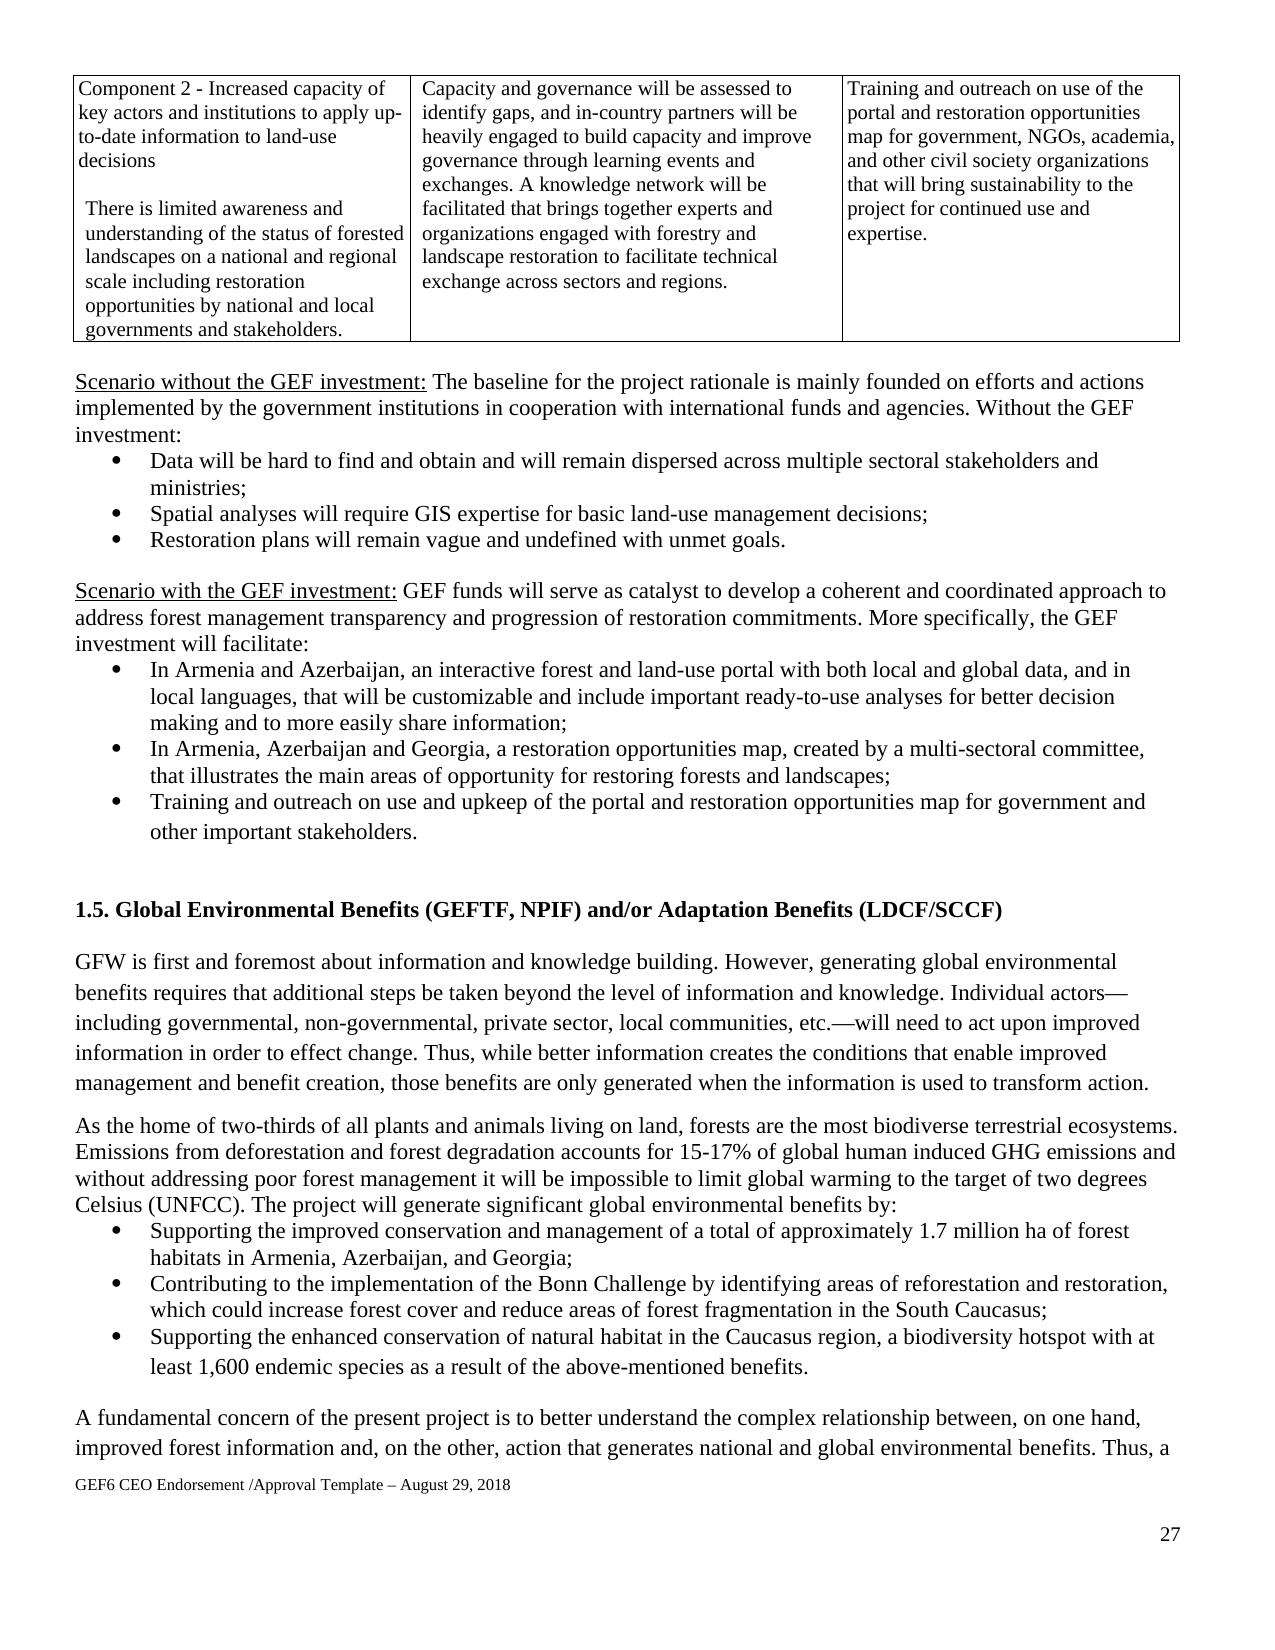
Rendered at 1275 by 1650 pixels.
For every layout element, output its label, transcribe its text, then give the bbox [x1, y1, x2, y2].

table_cell Capacity and governance will be assessed to identify gaps, and in-country partners will be heavily engaged to build capacity and improve governance through learning events and exchanges. A knowledge network will be facilitated that brings together experts and organizations engaged with forestry and landscape restoration to facilitate technical exchange across sectors and regions. [411, 76, 842, 341]
list Training and outreach on use and upkeep of the portal and restoration opportunities map for government and other important stakeholders. [112, 788, 1181, 845]
list In Armenia and Azerbaijan, an interactive forest and land-use portal with both local and global data, and in local languages, that will be customizable and include important ready-to-use analyses for better decision making and to more easily share information; [112, 656, 1181, 735]
table_cell Component 2 - Increased capacity of key actors and institutions to apply up-to-date information to land-use decisions There is limited awareness and understanding of the status of forested landscapes on a national and regional scale including restoration opportunities by national and local governments and stakeholders. [74, 76, 410, 341]
text 1.5. Global Environmental Benefits (GEFTF, NPIF) and/or Adaptation Benefits (LDCF/SCCF) [75, 896, 1181, 922]
list Supporting the improved conservation and management of a total of approximately 1.7 million ha of forest habitats in Armenia, Azerbaijan, and Georgia; [112, 1217, 1181, 1270]
text GFW is first and foremost about information and knowledge building. However, generating global environmental benefits requires that additional steps be taken beyond the level of information and knowledge. Individual actors—including governmental, non-governmental, private sector, local communities, etc.—will need to act upon improved information in order to effect change. Thus, while better information creates the conditions that enable improved management and benefit creation, those benefits are only generated when the information is used to transform action. [75, 948, 1181, 1096]
list Supporting the enhanced conservation of natural habitat in the Caucasus region, a biodiversity hotspot with at least 1,600 endemic species as a result of the above-mentioned benefits. [112, 1323, 1181, 1379]
table_cell Training and outreach on use of the portal and restoration opportunities map for government, NGOs, academia, and other civil society organizations that will bring sustainability to the project for continued use and expertise. [843, 76, 1179, 341]
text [75, 1404, 1181, 1461]
text As the home of two-thirds of all plants and animals living on land, forests are the most biodiverse terrestrial ecosystems. Emissions from deforestation and forest degradation accounts for 15-17% of global human induced GHG emissions and without addressing poor forest management it will be impossible to limit global warming to the target of two degrees Celsius (UNFCC). The project will generate significant global environmental benefits by: [75, 1112, 1181, 1217]
list Spatial analyses will require GIS expertise for basic land-use management decisions; [112, 500, 1181, 526]
text Scenario with the GEF investment: GEF funds will serve as catalyst to develop a coherent and coordinated approach to address forest management transparency and progression of restoration commitments. More specifically, the GEF investment will facilitate: [75, 577, 1181, 656]
text Scenario without the GEF investment: The baseline for the project rationale is mainly founded on efforts and actions implemented by the government institutions in cooperation with international funds and agencies. Without the GEF investment: [75, 368, 1181, 447]
list Data will be hard to find and obtain and will remain dispersed across multiple sectoral stakeholders and ministries; [112, 447, 1181, 500]
list Contributing to the implementation of the Bonn Challenge by identifying areas of reforestation and restoration, which could increase forest cover and reduce areas of forest fragmentation in the South Caucasus; [112, 1270, 1181, 1323]
list Restoration plans will remain vague and undefined with unmet goals. [112, 526, 1181, 553]
list In Armenia, Azerbaijan and Georgia, a restoration opportunities map, created by a multi-sectoral committee, that illustrates the main areas of opportunity for restoring forests and landscapes; [112, 735, 1181, 788]
